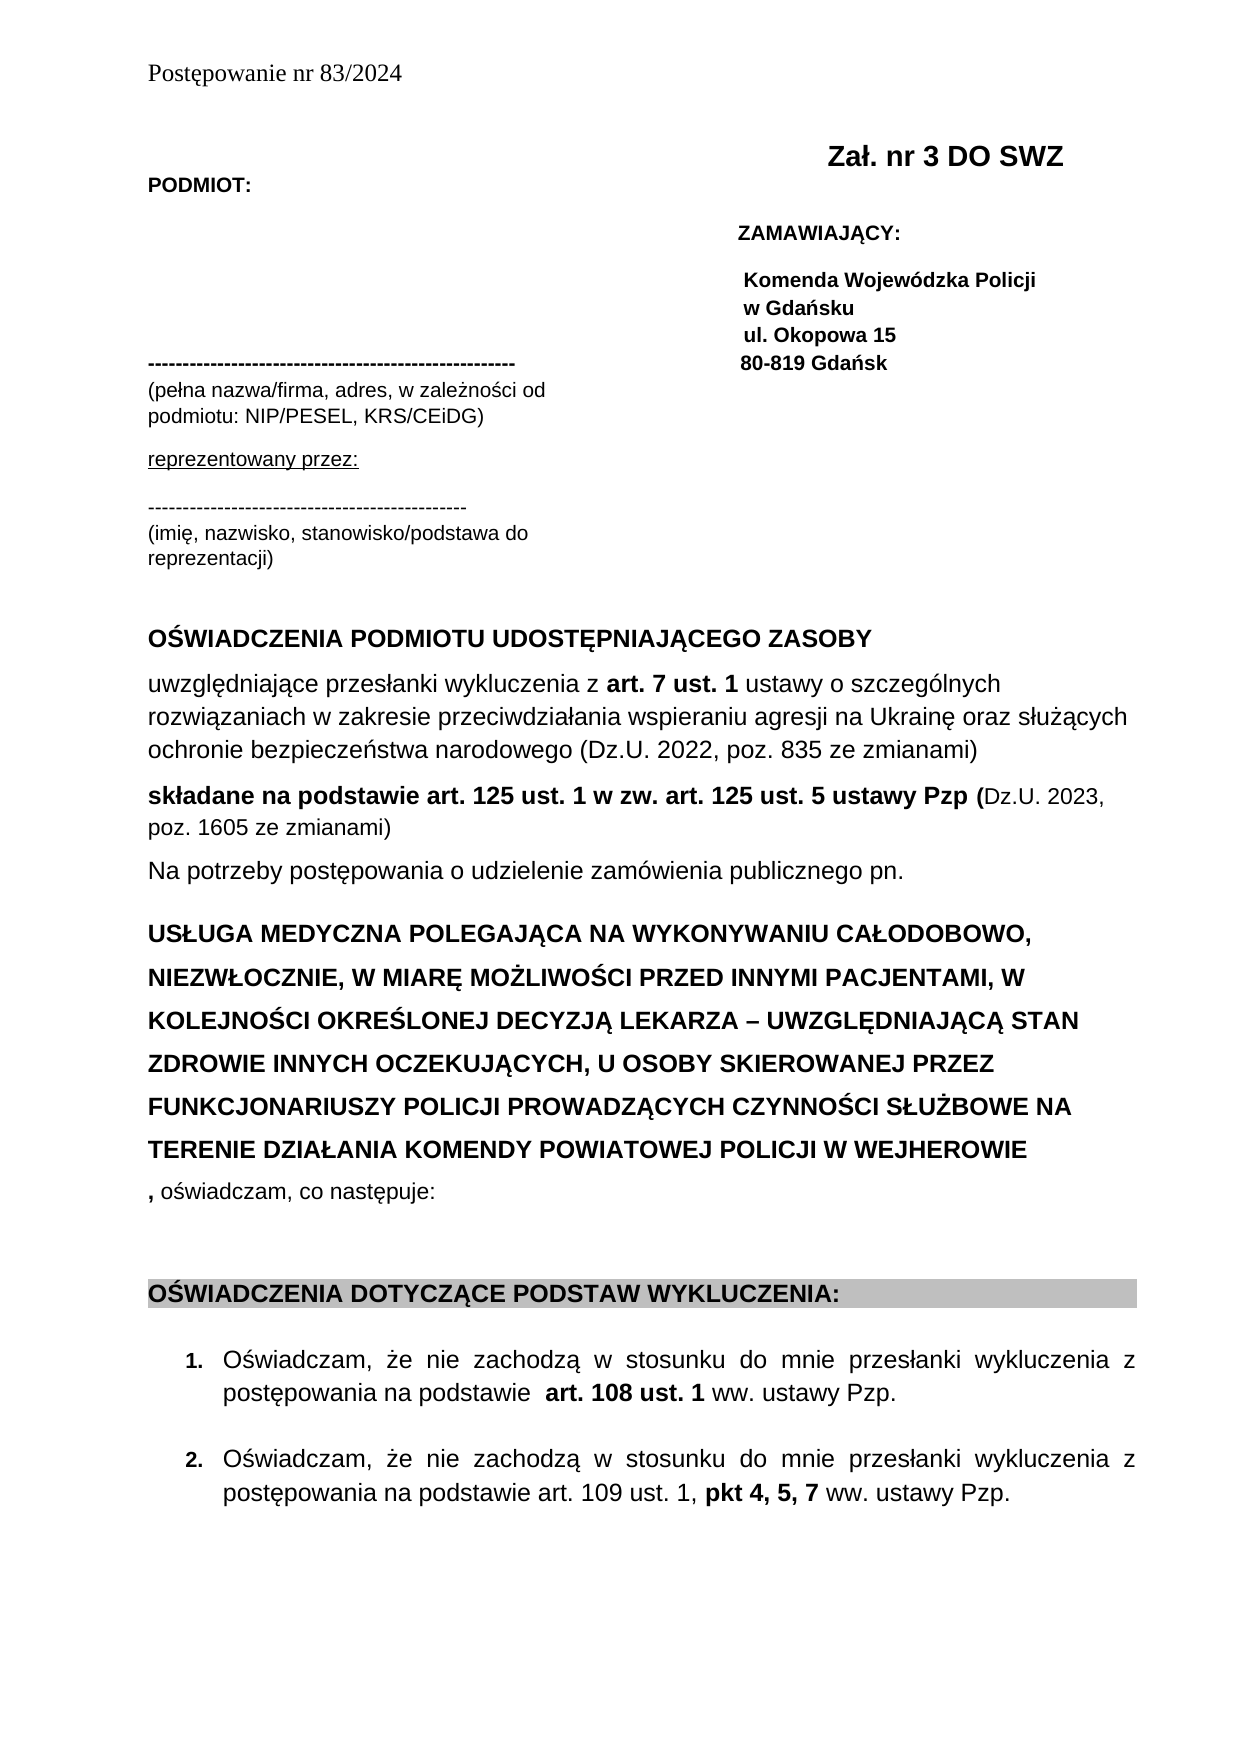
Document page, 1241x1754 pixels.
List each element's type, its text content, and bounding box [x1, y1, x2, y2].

text Komenda Wojewódzka Policji [148, 268, 1137, 292]
text Zał. nr 3 DO SWZ [148, 139, 1137, 172]
text OŚWIADCZENIA DOTYCZĄCE PODSTAW WYKLUCZENIA: [148, 1279, 1137, 1308]
text ul. Okopowa 15 [664, 323, 1137, 347]
list Oświadczam, że nie zachodzą w stosunku do mnie przesłanki wykluczenia z postępowania na podstawie art. 109 ust. 1, pkt 4, 5, 7 ww. ustawy Pzp. [185, 1444, 1137, 1506]
text PODMIOT: [148, 172, 1137, 196]
list Oświadczam, że nie zachodzą w stosunku do mnie przesłanki wykluczenia z postępowania na podstawie art. 108 ust. 1 ww. ustawy Pzp. [185, 1345, 1137, 1407]
text uwzględniające przesłanki wykluczenia z art. 7 ust. 1 ustawy o szczególnych rozwiązaniach w zakresie przeciwdziałania wspieraniu agresji na Ukrainę oraz służących ochronie bezpieczeństwa narodowego (Dz.U. 2022, poz. 835 ze zmianami) [148, 669, 1137, 764]
text Na potrzeby postępowania o udzielenie zamówienia publicznego pn. [148, 856, 1137, 885]
text ---------------------------------------------- [148, 494, 517, 518]
text (imię, nazwisko, stanowisko/podstawa do reprezentacji) [148, 520, 561, 570]
text OŚWIADCZENIA PODMIOTU UDOSTĘPNIAJĄCEGO ZASOBY [148, 624, 1137, 652]
text ZAMAWIAJĄCY: [664, 220, 1137, 244]
text reprezentowany przez: [148, 447, 1137, 471]
text (pełna nazwa/firma, adres, w zależności od podmiotu: NIP/PESEL, KRS/CEiDG) [148, 378, 576, 428]
text , oświadczam, co następuje: [148, 1178, 1137, 1204]
text ----------------------------------------------------- 80-819 Gdańsk [148, 351, 1137, 375]
text w Gdańsku [664, 296, 1137, 320]
text USŁUGA MEDYCZNA POLEGAJĄCA NA WYKONYWANIU CAŁODOBOWO, NIEZWŁOCZNIE, W MIARĘ MOŻLIWOŚCI PRZED INNYMI PACJENTAMI, W KOLEJNOŚCI OKREŚLONEJ DECYZJĄ LEKARZA – UWZGLĘDNIAJĄCĄ STAN ZDROWIE INNYCH OCZEKUJĄCYCH, U OSOBY SKIEROWANEJ PRZEZ FUNKCJONARIUSZY POLICJI PROWADZĄCYCH CZYNNOŚCI SŁUŻBOWE NA TERENIE DZIAŁANIA KOMENDY POWIATOWEJ POLICJI W WEJHEROWIE [148, 919, 1137, 1164]
text składane na podstawie art. 125 ust. 1 w zw. art. 125 ust. 5 ustawy Pzp (Dz.U. 2023, poz. 1605 ze zmianami) [148, 781, 1137, 840]
